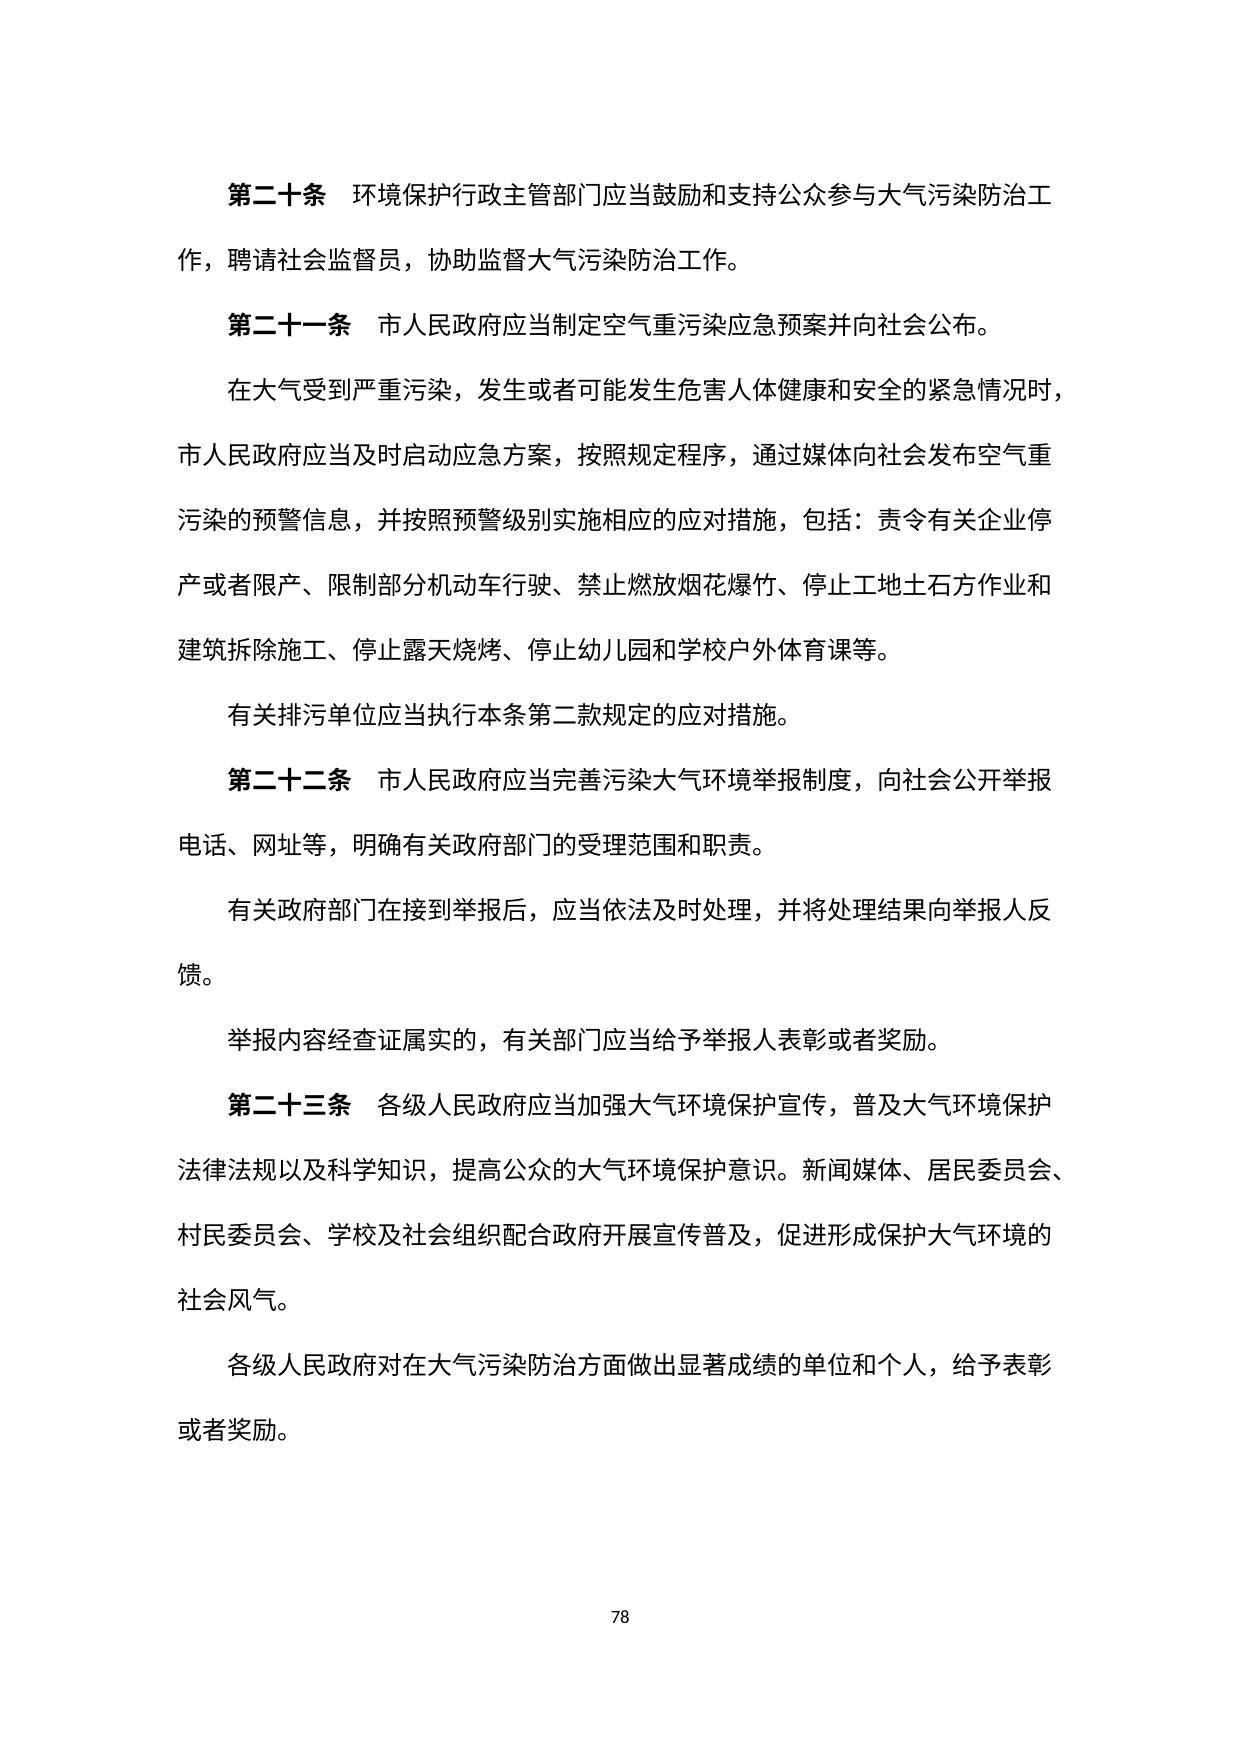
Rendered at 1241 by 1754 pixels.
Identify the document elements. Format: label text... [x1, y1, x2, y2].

text 第二十三条 各级人民政府应当加强大气环境保护宣传，普及大气环境保护法律法规以及科学知识，提高公众的大气环境保护意识。新闻媒体、居民委员会、村民委员会、学校及社会组织配合政府开展宣传普及，促进形成保护大气环境的社会风气。 [177, 1071, 1063, 1331]
text 有关排污单位应当执行本条第二款规定的应对措施。 [177, 681, 1063, 746]
text 第二十二条 市人民政府应当完善污染大气环境举报制度，向社会公开举报电话、网址等，明确有关政府部门的受理范围和职责。 [177, 746, 1063, 876]
text 第二十条 环境保护行政主管部门应当鼓励和支持公众参与大气污染防治工作，聘请社会监督员，协助监督大气污染防治工作。 [177, 161, 1063, 291]
text 第二十一条 市人民政府应当制定空气重污染应急预案并向社会公布。 [177, 291, 1063, 356]
text 各级人民政府对在大气污染防治方面做出显著成绩的单位和个人，给予表彰或者奖励。 [177, 1331, 1063, 1461]
text 举报内容经查证属实的，有关部门应当给予举报人表彰或者奖励。 [177, 1006, 1063, 1071]
text 有关政府部门在接到举报后，应当依法及时处理，并将处理结果向举报人反馈。 [177, 876, 1063, 1006]
text 在大气受到严重污染，发生或者可能发生危害人体健康和安全的紧急情况时，市人民政府应当及时启动应急方案，按照规定程序，通过媒体向社会发布空气重污染的预警信息，并按照预警级别实施相应的应对措施，包括：责令有关企业停产或者限产、限制部分机动车行驶、禁止燃放烟花爆竹、停止工地土石方作业和建筑拆除施工、停止露天烧烤、停止幼儿园和学校户外体育课等。 [177, 356, 1063, 681]
